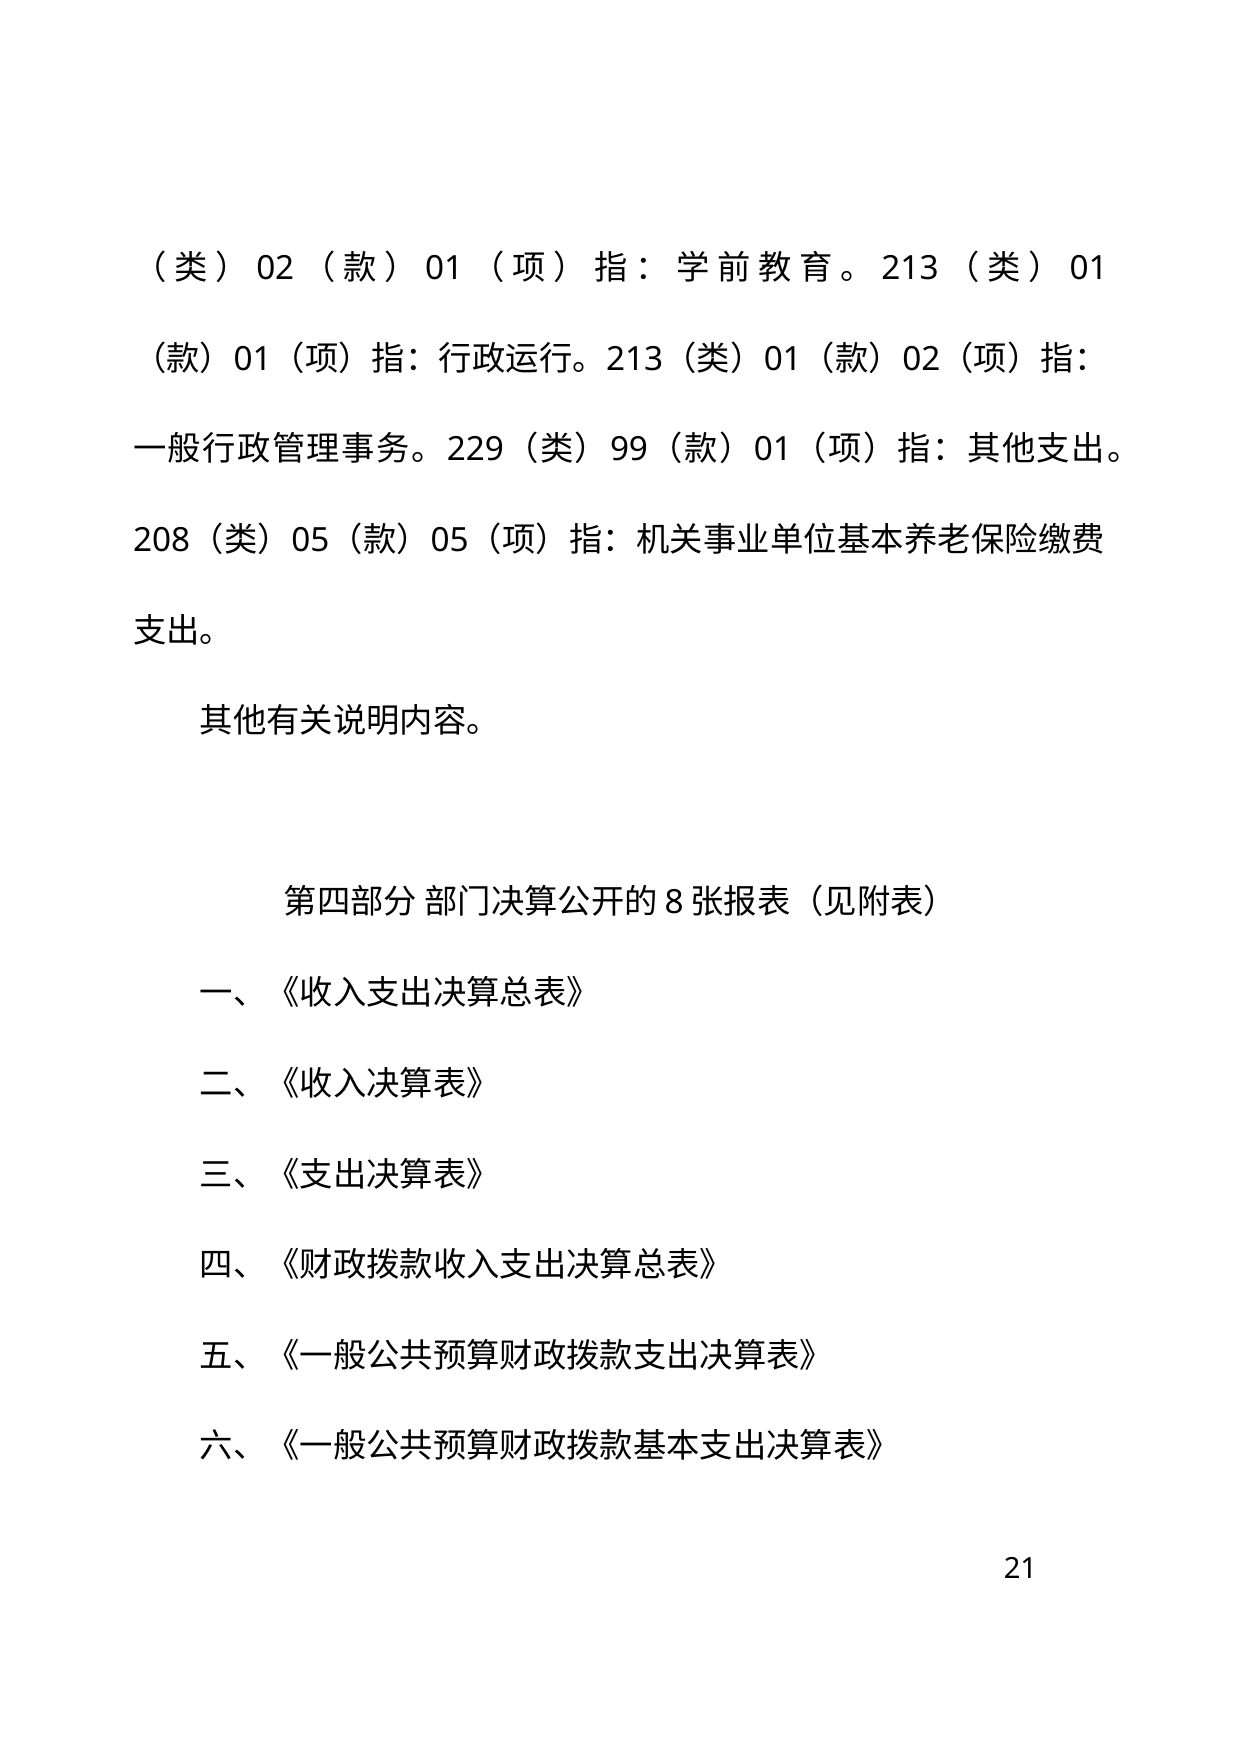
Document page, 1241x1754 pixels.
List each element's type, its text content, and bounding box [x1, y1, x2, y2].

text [133, 220, 1107, 673]
text 一、《收入支出决算总表》 [133, 945, 1107, 1036]
text 其他有关说明内容。 [133, 673, 1107, 764]
text 五、《一般公共预算财政拨款支出决算表》 [133, 1307, 1107, 1398]
text 第四部分 部门决算公开的8张报表（见附表） [133, 854, 1107, 945]
text 二、《收入决算表》 [133, 1036, 1107, 1126]
text 三、《支出决算表》 [133, 1126, 1107, 1217]
text 四、《财政拨款收入支出决算总表》 [133, 1217, 1107, 1307]
text 六、《一般公共预算财政拨款基本支出决算表》 [133, 1398, 1107, 1489]
